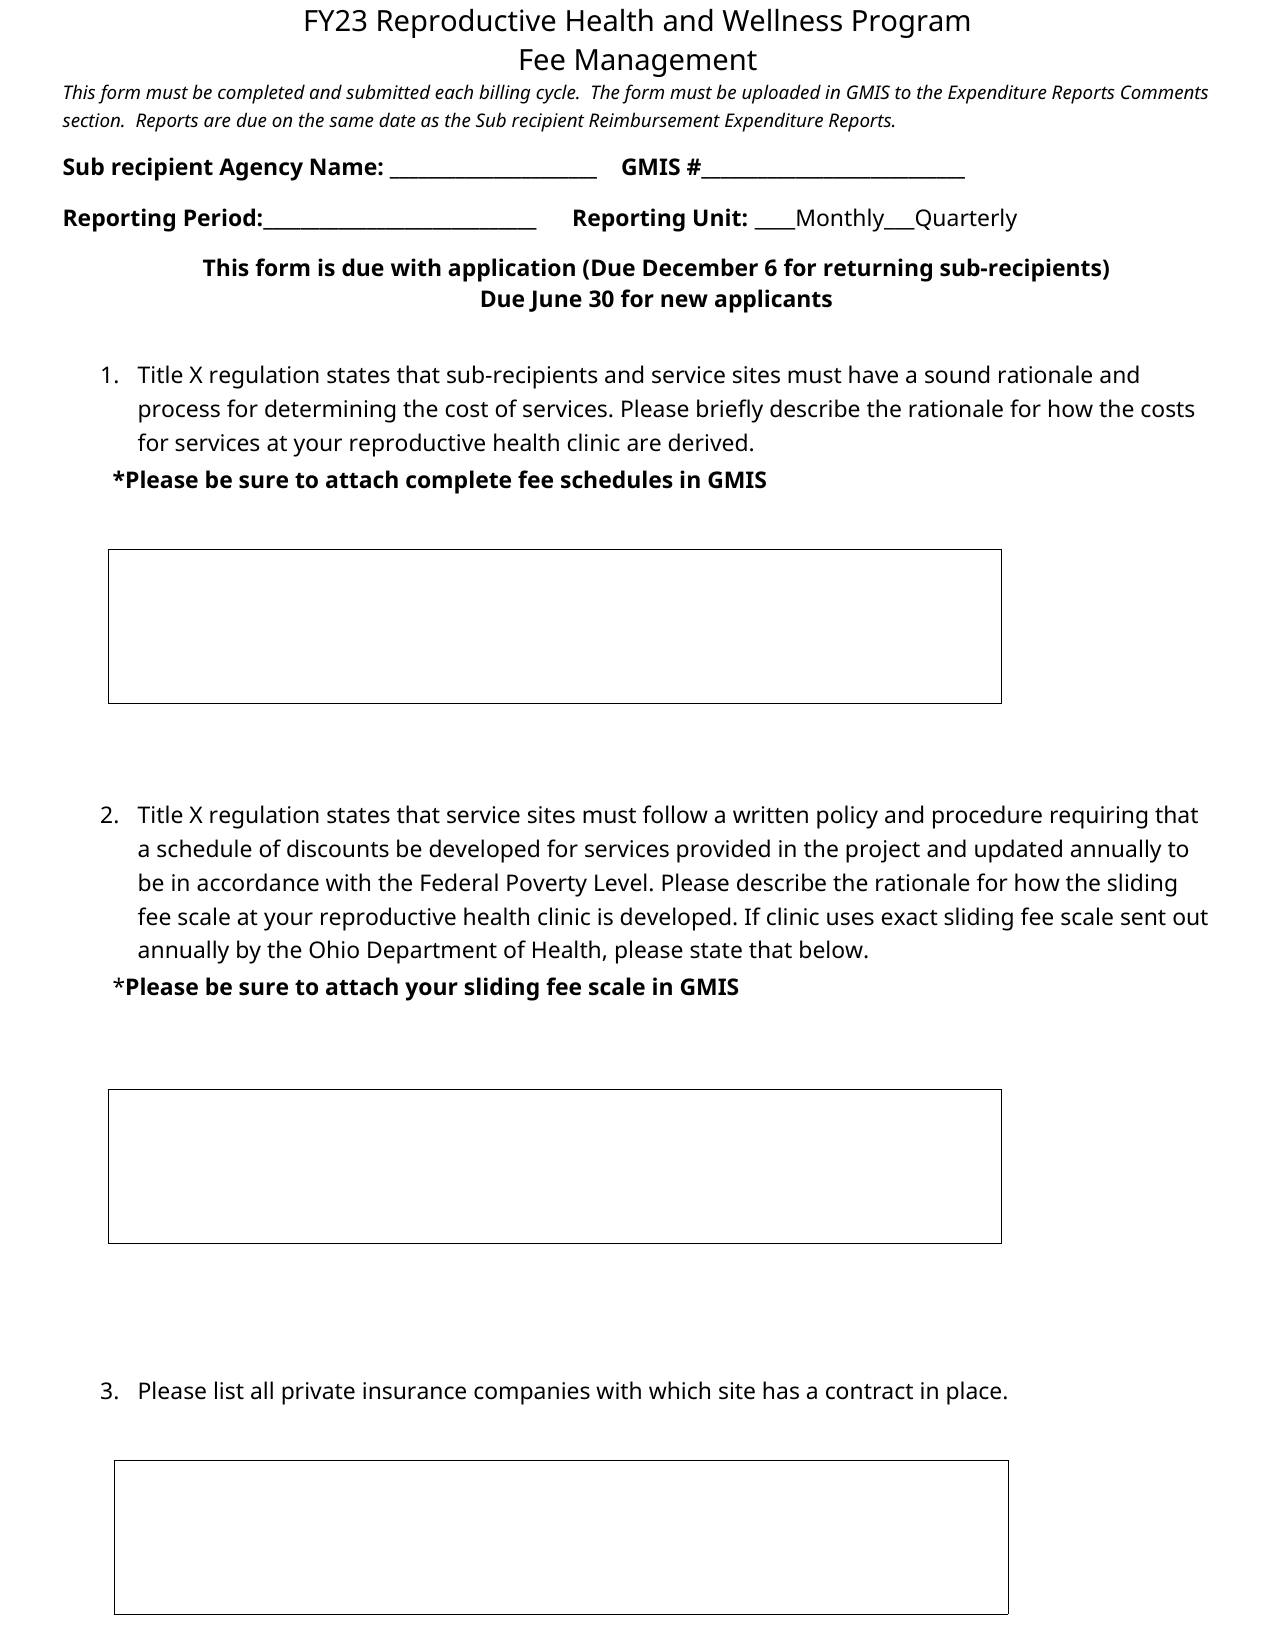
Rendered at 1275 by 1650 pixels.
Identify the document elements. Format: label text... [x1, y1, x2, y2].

text Due June 30 for new applicants [100, 283, 1212, 314]
text This form is due with application (Due December 6 for returning sub-recipients) [100, 251, 1212, 283]
list *Please be sure to attach complete fee schedules in GMIS [112, 463, 1212, 495]
list Title X regulation states that sub-recipients and service sites must have a sound rationale and process for determining the cost of services. Please briefly describe the rationale for how the costs for services at your reproductive health clinic are derived. [100, 359, 1212, 458]
list Title X regulation states that service sites must follow a written policy and procedure requiring that a schedule of discounts be developed for services provided in the project and updated annually to be in accordance with the Federal Poverty Level. Please describe the rationale for how the sliding fee scale at your reproductive health clinic is developed. If clinic uses exact sliding fee scale sent out annually by the Ohio Department of Health, please state that below. [100, 799, 1212, 966]
list *Please be sure to attach your sliding fee scale in GMIS [112, 971, 1212, 1002]
list Please list all private insurance companies with which site has a contract in place. [100, 1375, 1212, 1406]
